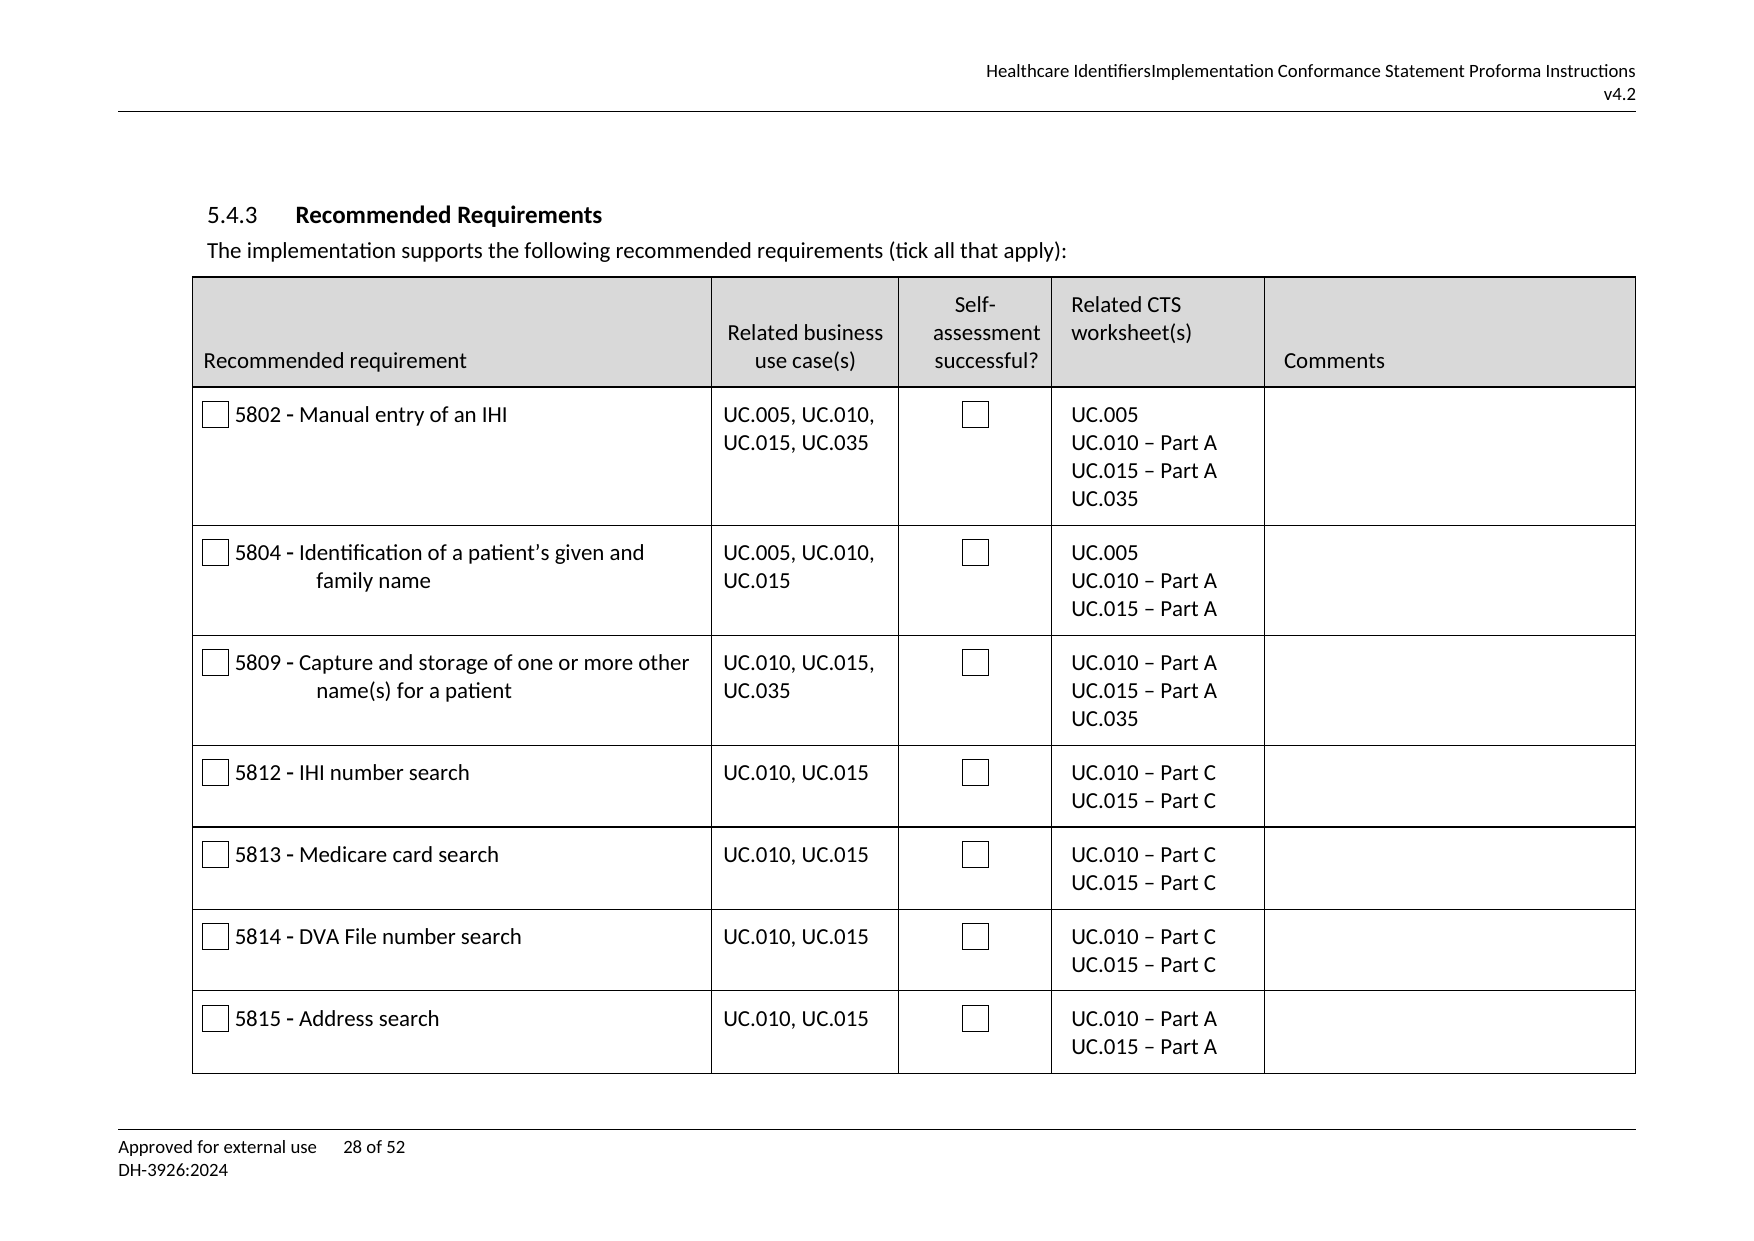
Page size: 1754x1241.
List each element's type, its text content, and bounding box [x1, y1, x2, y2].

table_cell 5813 Medicare card search [193, 828, 711, 908]
table_cell [899, 388, 1051, 524]
table_cell [1265, 636, 1635, 744]
table_header Related business use case(s) [712, 278, 898, 386]
table_header Recommended requirement [193, 278, 711, 386]
table_cell UC.010, UC.015, UC.035 [712, 636, 898, 744]
table_cell [1265, 746, 1635, 826]
table_cell [1265, 388, 1635, 524]
table_cell 5802 Manual entry of an IHI [193, 388, 711, 524]
table_cell UC.010 – Part A UC.015 – Part A [1052, 991, 1264, 1072]
table_cell UC.010, UC.015 [712, 991, 898, 1072]
table_cell [1265, 910, 1635, 990]
table_header Related CTS worksheet(s) [1052, 278, 1264, 386]
subtitle Recommended Requirements [207, 199, 1636, 230]
table_cell UC.010 – Part C UC.015 – Part C [1052, 910, 1264, 990]
table_cell [1265, 991, 1635, 1072]
table_header Comments [1265, 278, 1635, 386]
text The implementation supports the following recommended requirements (tick all that apply): [207, 236, 1636, 264]
table_cell [1265, 526, 1635, 634]
table_header Self-assessment successful? [899, 278, 1051, 386]
table_cell UC.010 – Part A UC.015 – Part A UC.035 [1052, 636, 1264, 744]
table_cell UC.005, UC.010, UC.015, UC.035 [712, 388, 898, 524]
table_cell UC.005 UC.010 – Part A UC.015 – Part A UC.035 [1052, 388, 1264, 524]
table_cell 5809 Capture and storage of one or more other name(s) for a patient [193, 636, 711, 744]
table_cell 5804 Identification of a patient’s given and family name [193, 526, 711, 634]
table_cell [899, 991, 1051, 1072]
table_cell UC.010 – Part C UC.015 – Part C [1052, 746, 1264, 826]
table_cell 5812 IHI number search [193, 746, 711, 826]
table_cell UC.005 UC.010 – Part A UC.015 – Part A [1052, 526, 1264, 634]
table_cell 5814 DVA File number search [193, 910, 711, 990]
table_cell UC.010 – Part C UC.015 – Part C [1052, 828, 1264, 908]
table_cell [1265, 828, 1635, 908]
table_cell [899, 636, 1051, 744]
table_cell UC.010, UC.015 [712, 828, 898, 908]
table_cell 5815 Address search [193, 991, 711, 1072]
table_cell [899, 910, 1051, 990]
table_cell [899, 526, 1051, 634]
table_cell [899, 828, 1051, 908]
table_cell UC.010, UC.015 [712, 746, 898, 826]
table_cell UC.005, UC.010, UC.015 [712, 526, 898, 634]
table_cell UC.010, UC.015 [712, 910, 898, 990]
table_cell [899, 746, 1051, 826]
